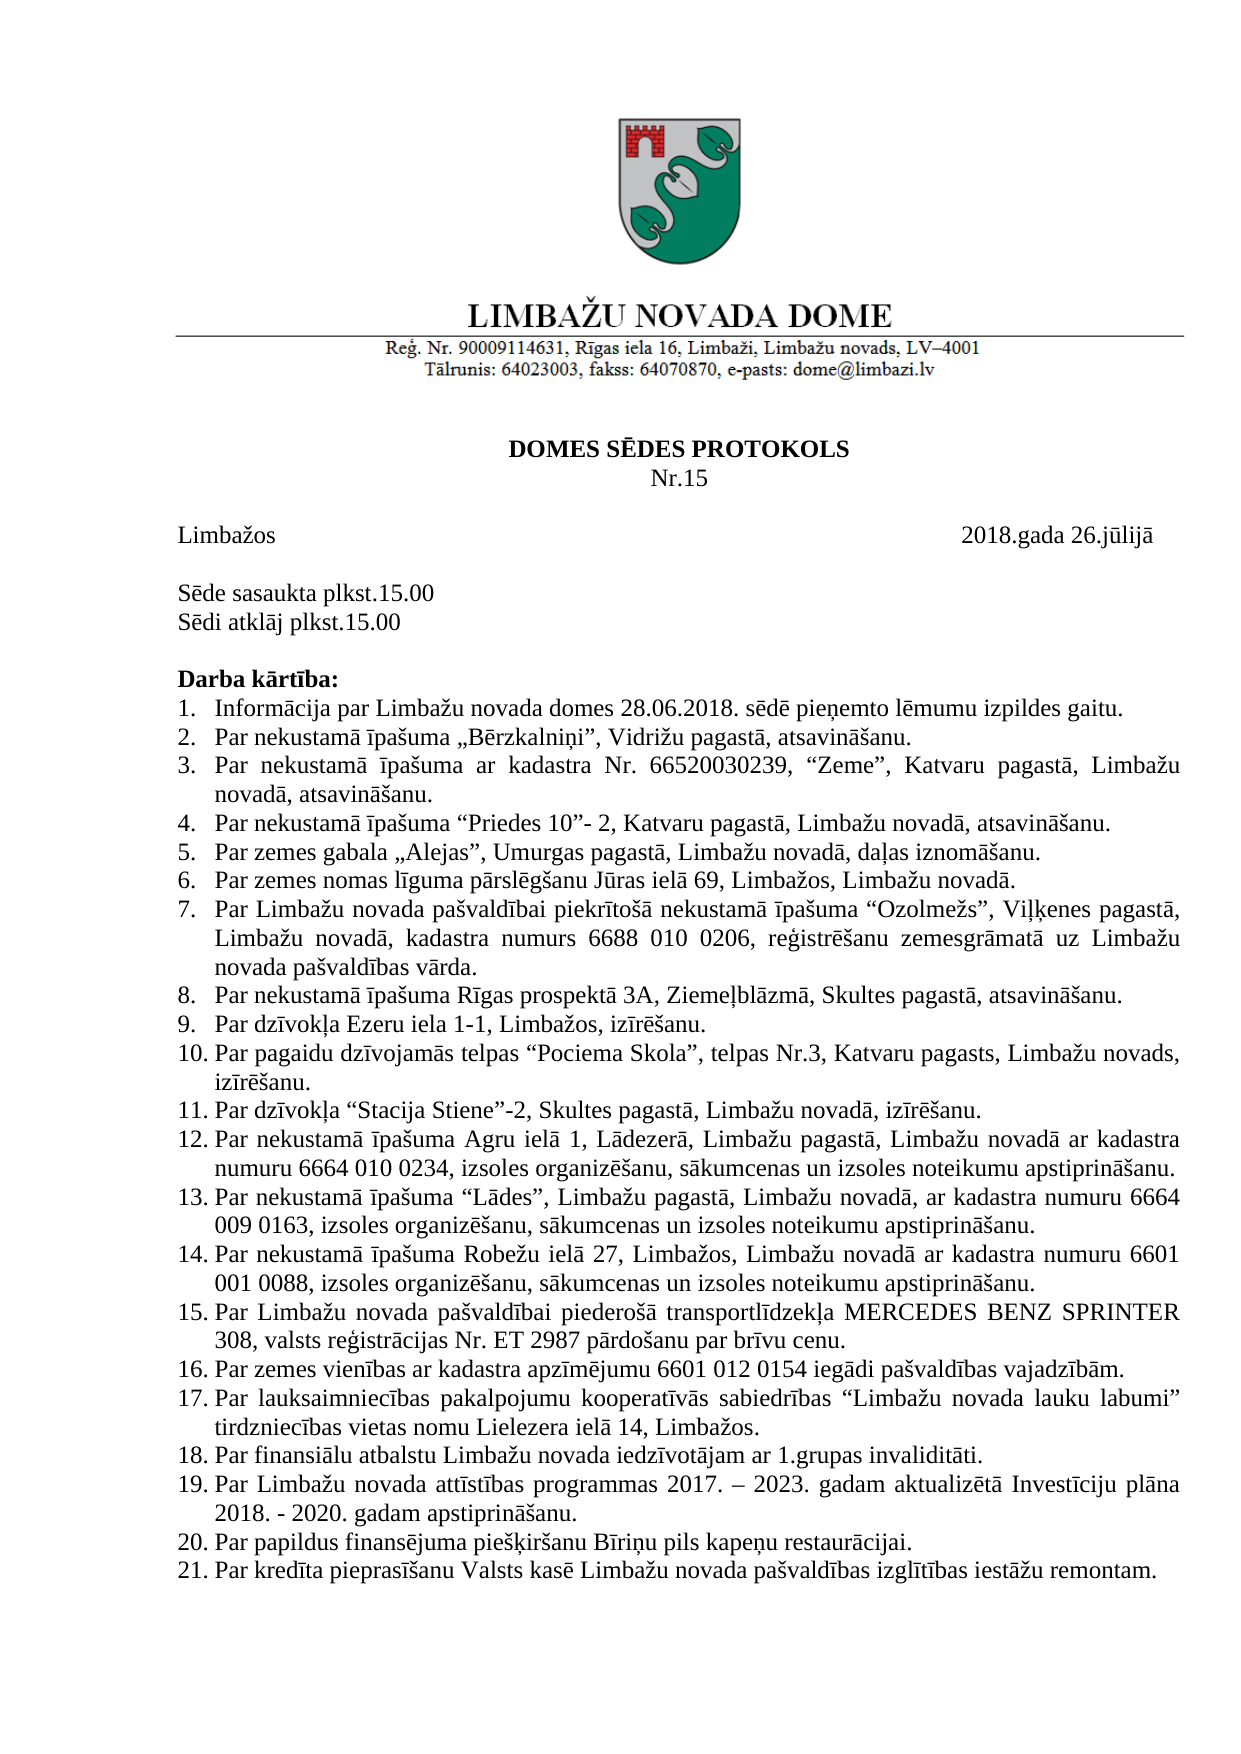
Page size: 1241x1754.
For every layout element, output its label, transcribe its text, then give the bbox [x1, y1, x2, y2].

list Par dzīvokļa “Stacija Stiene”-2, Skultes pagastā, Limbažu novadā, izīrēšanu. [177, 1096, 1181, 1124]
text Darba kārtība: [177, 664, 1181, 693]
list Par nekustamā īpašuma “Lādes”, Limbažu pagastā, Limbažu novadā, ar kadastra numuru 6664 009 0163, izsoles organizēšanu, sākumcenas un izsoles noteikumu apstiprināšanu. [177, 1182, 1181, 1239]
text Sēde sasaukta plkst.15.00 [177, 578, 1181, 607]
picture [2, 0, 1236, 379]
text DOMES SĒDES PROTOKOLS [177, 434, 1181, 463]
list Par zemes nomas līguma pārslēgšanu Jūras ielā 69, Limbažos, Limbažu novadā. [177, 866, 1181, 894]
list Par Limbažu novada pašvaldībai piederošā transportlīdzekļa MERCEDES BENZ SPRINTER 308, valsts reģistrācijas Nr. ET 2987 pārdošanu par brīvu cenu. [177, 1297, 1181, 1354]
list Par nekustamā īpašuma “Priedes 10”- 2, Katvaru pagastā, Limbažu novadā, atsavināšanu. [177, 808, 1181, 837]
text Limbažos 2018.gada 26.jūlijā [177, 521, 1181, 549]
list Par zemes gabala „Alejas”, Umurgas pagastā, Limbažu novadā, daļas iznomāšanu. [177, 837, 1181, 866]
list Par nekustamā īpašuma Agru ielā 1, Lādezerā, Limbažu pagastā, Limbažu novadā ar kadastra numuru 6664 010 0234, izsoles organizēšanu, sākumcenas un izsoles noteikumu apstiprināšanu. [177, 1124, 1181, 1182]
list Par kredīta pieprasīšanu Valsts kasē Limbažu novada pašvaldības izglītības iestāžu remontam. [177, 1556, 1181, 1584]
list Par nekustamā īpašuma „Bērzkalniņi”, Vidrižu pagastā, atsavināšanu. [177, 722, 1181, 751]
list Par nekustamā īpašuma Robežu ielā 27, Limbažos, Limbažu novadā ar kadastra numuru 6601 001 0088, izsoles organizēšanu, sākumcenas un izsoles noteikumu apstiprināšanu. [177, 1239, 1181, 1297]
list Par Limbažu novada attīstības programmas 2017. – 2023. gadam aktualizētā Investīciju plāna 2018. - 2020. gadam apstiprināšanu. [177, 1469, 1181, 1527]
list Informācija par Limbažu novada domes 28.06.2018. sēdē pieņemto lēmumu izpildes gaitu. [177, 693, 1181, 722]
list Par zemes vienības ar kadastra apzīmējumu 6601 012 0154 iegādi pašvaldības vajadzībām. [177, 1354, 1181, 1383]
list Par lauksaimniecības pakalpojumu kooperatīvās sabiedrības “Limbažu novada lauku labumi” tirdzniecības vietas nomu Lielezera ielā 14, Limbažos. [177, 1383, 1181, 1441]
list Par dzīvokļa Ezeru iela 1-1, Limbažos, izīrēšanu. [177, 1009, 1181, 1038]
list Par nekustamā īpašuma Rīgas prospektā 3A, Ziemeļblāzmā, Skultes pagastā, atsavināšanu. [177, 981, 1181, 1009]
list Par pagaidu dzīvojamās telpas “Pociema Skola”, telpas Nr.3, Katvaru pagasts, Limbažu novads, izīrēšanu. [177, 1038, 1181, 1096]
list Par nekustamā īpašuma ar kadastra Nr. 66520030239, “Zeme”, Katvaru pagastā, Limbažu novadā, atsavināšanu. [177, 751, 1181, 808]
list Par finansiālu atbalstu Limbažu novada iedzīvotājam ar 1.grupas invaliditāti. [177, 1441, 1181, 1469]
list Par papildus finansējuma piešķiršanu Bīriņu pils kapeņu restaurācijai. [177, 1527, 1181, 1556]
text Sēdi atklāj plkst.15.00 [177, 607, 1181, 636]
text Nr.15 [177, 463, 1181, 492]
list Par Limbažu novada pašvaldībai piekrītošā nekustamā īpašuma “Ozolmežs”, Viļķenes pagastā, Limbažu novadā, kadastra numurs 6688 010 0206, reģistrēšanu zemesgrāmatā uz Limbažu novada pašvaldības vārda. [177, 894, 1181, 981]
